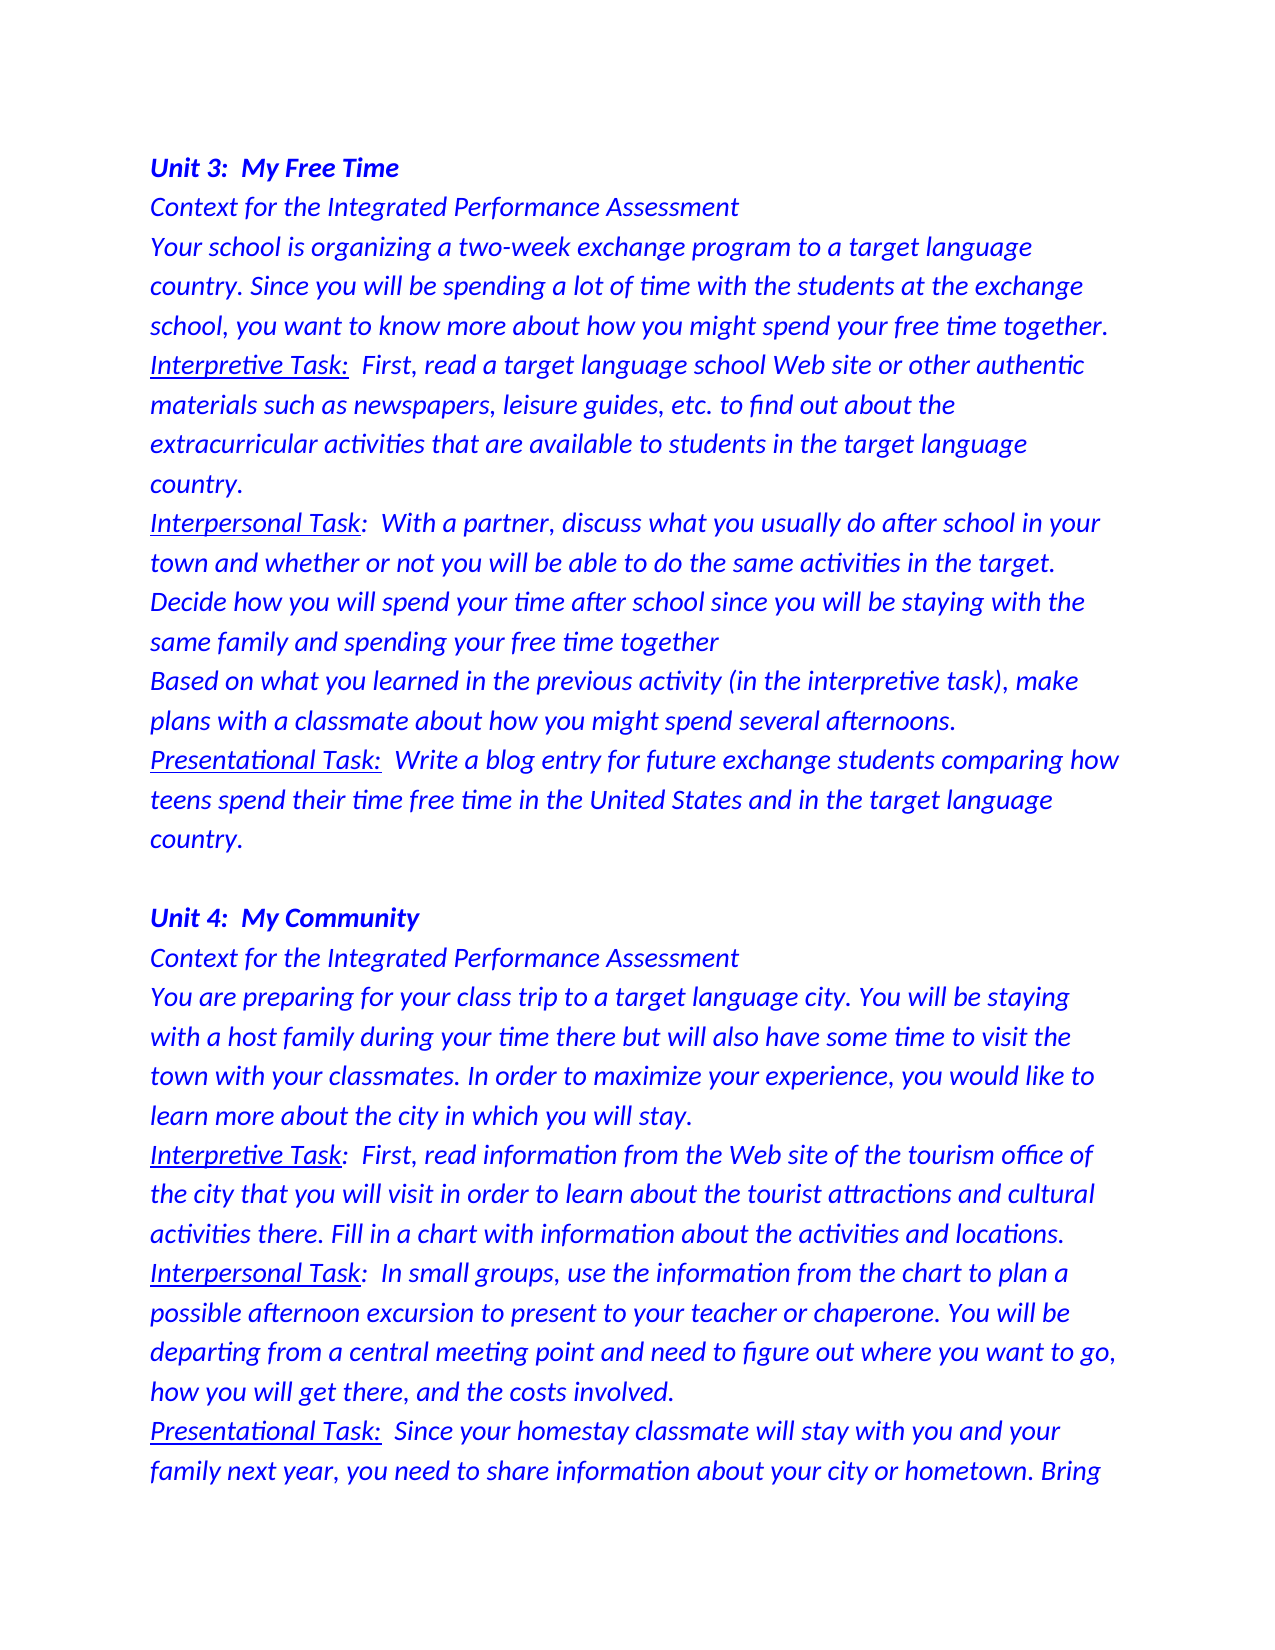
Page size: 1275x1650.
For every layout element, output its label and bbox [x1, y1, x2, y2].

text [150, 150, 1125, 1487]
